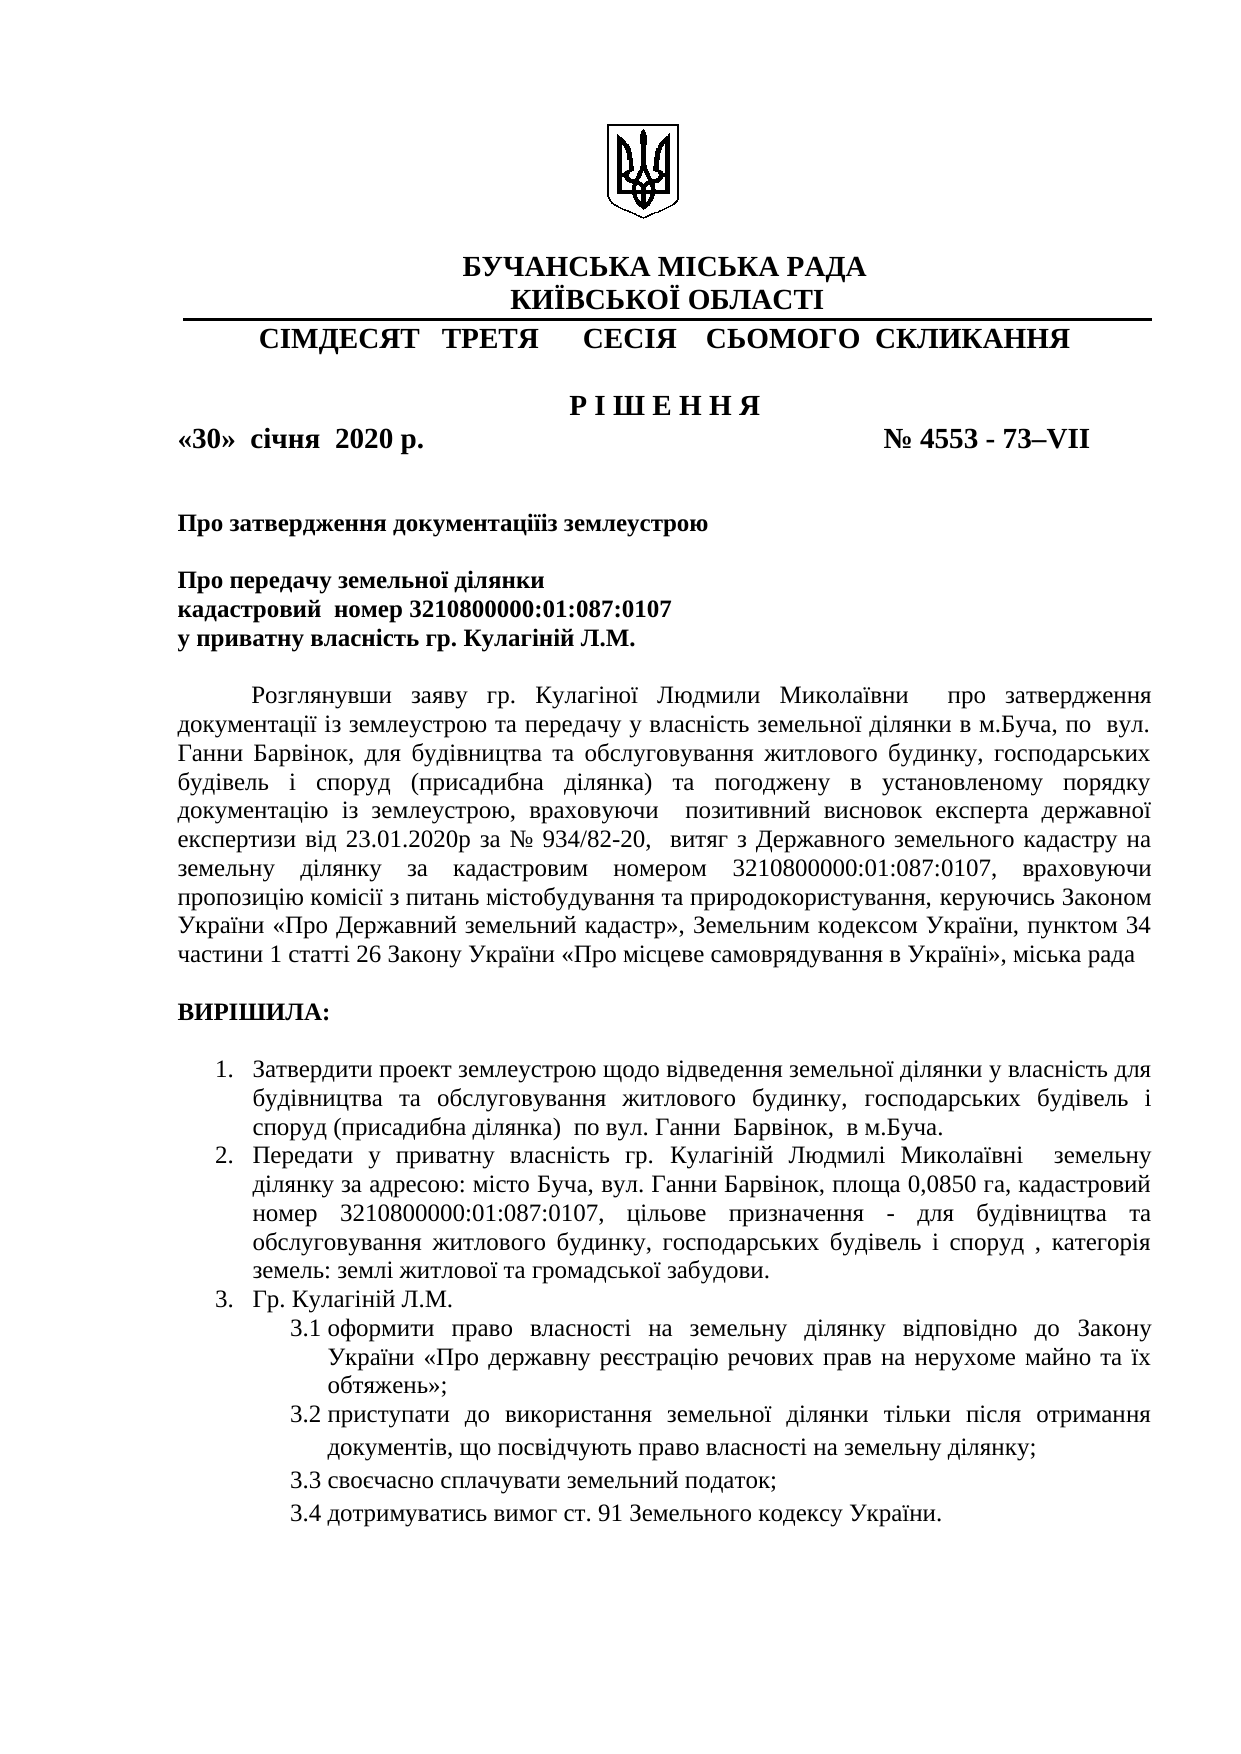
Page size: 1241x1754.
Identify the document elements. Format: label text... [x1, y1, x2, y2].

list оформити право власності на земельну ділянку відповідно до Закону України «Про державну реєстрацію речових прав на нерухоме майно та їх обтяжень»; [290, 1313, 1152, 1399]
list Гр. Кулагіній Л.М. [215, 1284, 1152, 1313]
list приступати до використання земельної ділянки тільки після отримання документів, що посвідчують право власності на земельну ділянку; [290, 1399, 1152, 1461]
text КИЇВСЬКОЇ ОБЛАСТІ [183, 282, 1152, 318]
list Затвердити проект землеустрою щодо відведення земельної ділянки у власність для будівництва та обслуговування житлового будинку, господарських будівель і споруд (присадибна ділянка) по вул. Ганни Барвінок, в м.Буча. [215, 1054, 1152, 1141]
text Про передачу земельної ділянки [177, 566, 1152, 594]
list своєчасно сплачувати земельний податок; [290, 1465, 1152, 1494]
text кадастровий номер 3210800000:01:087:0107 [177, 594, 1152, 623]
list дотримуватись вимог ст. 91 Земельного кодексу України. [290, 1498, 1152, 1527]
text «30» січня 2020 р. № 4553 - 73–VІІ [177, 422, 1152, 455]
text Про затвердження документаціїіз землеустрою [177, 508, 1152, 537]
text БУЧАНСЬКА МІСЬКА РАДА [177, 249, 1152, 282]
text у приватну власність гр. Кулагіній Л.М. [177, 623, 1152, 652]
list Передати у приватну власність гр. Кулагіній Людмилі Миколаївні земельну ділянку за адресою: місто Буча, вул. Ганни Барвінок, площа 0,0850 га, кадастровий номер 3210800000:01:087:0107, цільове призначення - для будівництва та обслуговування житлового будинку, господарських будівель і споруд , категорія земель: землі житлової та громадської забудови. [215, 1141, 1152, 1284]
text Р І Ш Е Н Н Я [177, 388, 1152, 422]
text ВИРІШИЛА: [177, 997, 1152, 1026]
text Розглянувши заяву гр. Кулагіної Людмили Миколаївни про затвердження документації із землеустрою та передачу у власність земельної ділянки в м.Буча, по вул. Ганни Барвінок, для будівництва та обслуговування житлового будинку, господарських будівель і споруд (присадибна ділянка) та погоджену в установленому порядку документацію із землеустрою, враховуючи позитивний висновок експерта державної експертизи від 23.01.2020р за № 934/82-20, витяг з Державного земельного кадастру на земельну ділянку за кадастровим номером 3210800000:01:087:0107, враховуючи пропозицію комісії з питань містобудування та природокористування, керуючись Законом України «Про Державний земельний кадастр», Земельним кодексом України, пунктом 34 частини 1 статті 26 Закону України «Про місцеве самоврядування в Україні», міська рада [177, 681, 1152, 968]
text СІМДЕСЯТ ТРЕТЯ СЕСІЯ СЬОМОГО СКЛИКАННЯ [177, 321, 1152, 354]
